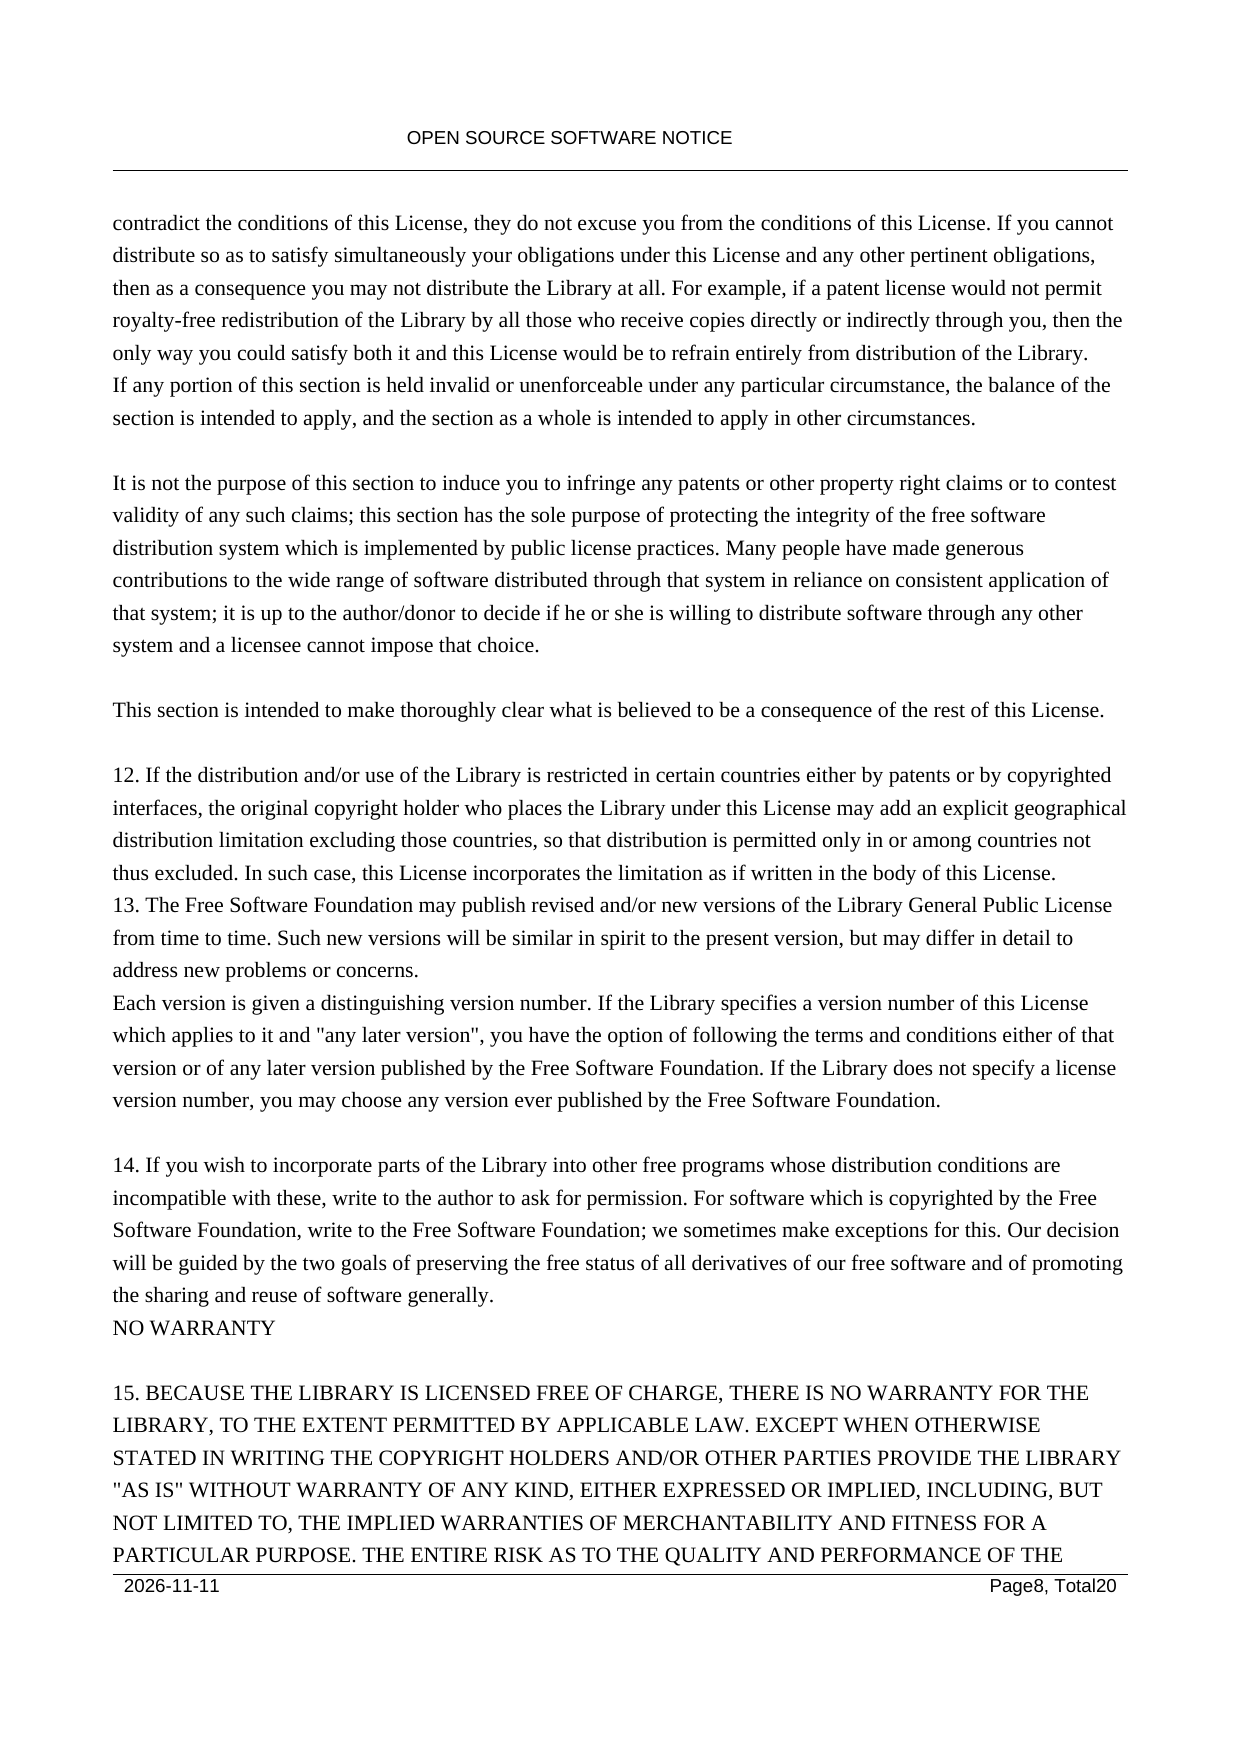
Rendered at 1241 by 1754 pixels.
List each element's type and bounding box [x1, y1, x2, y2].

text [112, 206, 1128, 1571]
